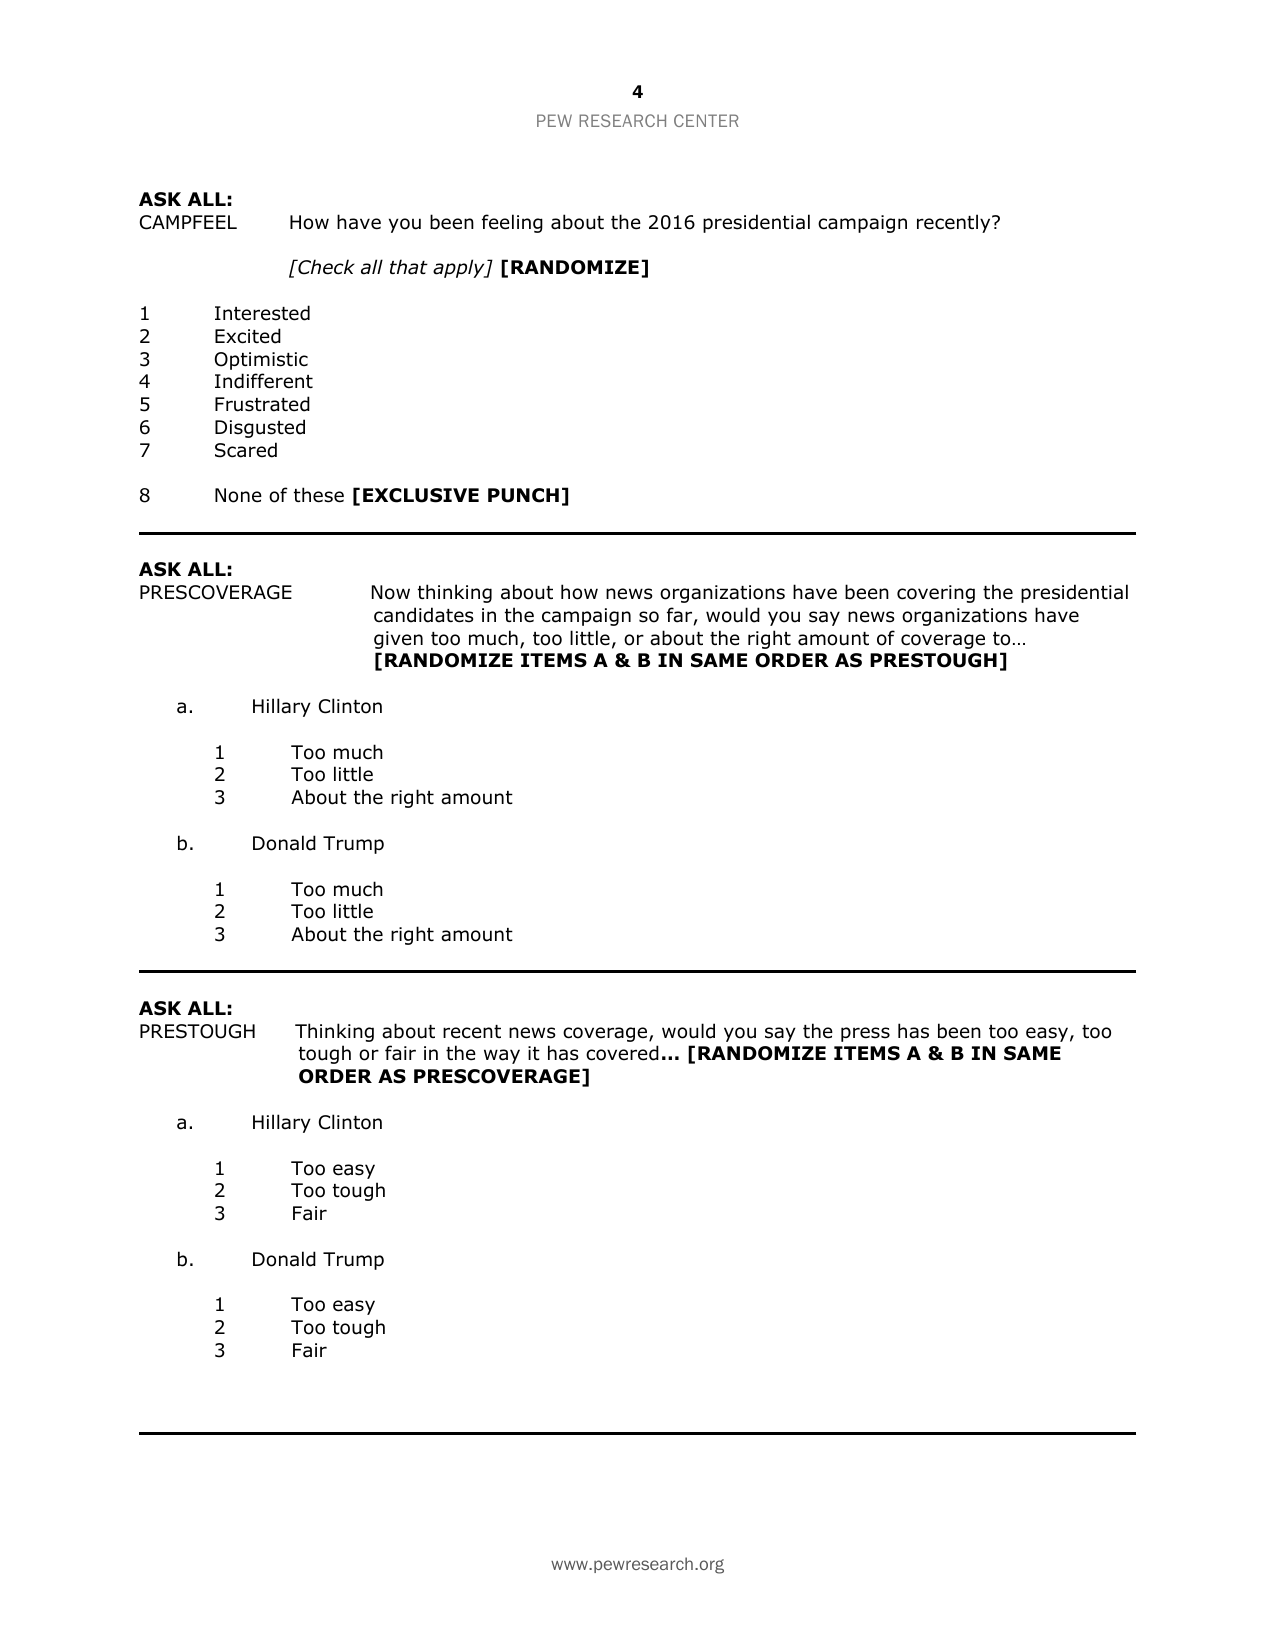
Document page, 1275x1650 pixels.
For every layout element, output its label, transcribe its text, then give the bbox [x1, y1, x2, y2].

text 1 Too much [214, 877, 1136, 900]
text 7 Scared [139, 438, 1136, 461]
text 3 About the right amount [214, 786, 1136, 809]
text CAMPFEEL How have you been feeling about the 2016 presidential campaign recently? [139, 210, 1136, 233]
text 6 Disgusted [139, 416, 1136, 438]
text 4 Indifferent [139, 370, 1136, 393]
text 5 Frustrated [139, 393, 1136, 416]
text 3 Optimistic [139, 347, 1136, 370]
text PRESTOUGH Thinking about recent news coverage, would you say the press has been too easy, too tough or fair in the way it has covered… [RANDOMIZE ITEMS A & B IN SAME ORDER AS PRESCOVERAGE] [139, 1019, 1136, 1088]
text 2 Excited [139, 324, 1136, 347]
text 3 Fair [214, 1338, 1136, 1361]
text 8 None of these [EXCLUSIVE PUNCH] [139, 484, 1136, 507]
text ASK ALL: [139, 996, 1136, 1019]
text 3 Fair [214, 1202, 1136, 1224]
text 2 Too little [214, 900, 1136, 923]
text 2 Too tough [214, 1179, 1136, 1202]
text ASK ALL: [139, 558, 1136, 581]
list Donald Trump [176, 831, 1136, 854]
text 1 Too much [214, 740, 1136, 763]
text [Check all that apply] [RANDOMIZE] [214, 256, 1136, 279]
text 2 Too little [214, 763, 1136, 786]
text 2 Too tough [214, 1316, 1136, 1338]
list Hillary Clinton [176, 1110, 1136, 1133]
text 1 Interested [139, 302, 1136, 324]
text 1 Too easy [214, 1156, 1136, 1179]
text 3 About the right amount [214, 923, 1136, 946]
text 1 Too easy [214, 1293, 1136, 1316]
text ASK ALL: [139, 187, 1136, 210]
list Donald Trump [176, 1247, 1136, 1270]
text PRESCOVERAGE Now thinking about how news organizations have been covering the presidential candidates in the campaign so far, would you say news organizations have given too much, too little, or about the right amount of coverage to… [RANDOMIZE ITEMS A & B IN SAME ORDER AS PRESTOUGH] [139, 581, 1136, 672]
list Hillary Clinton [176, 694, 1136, 717]
